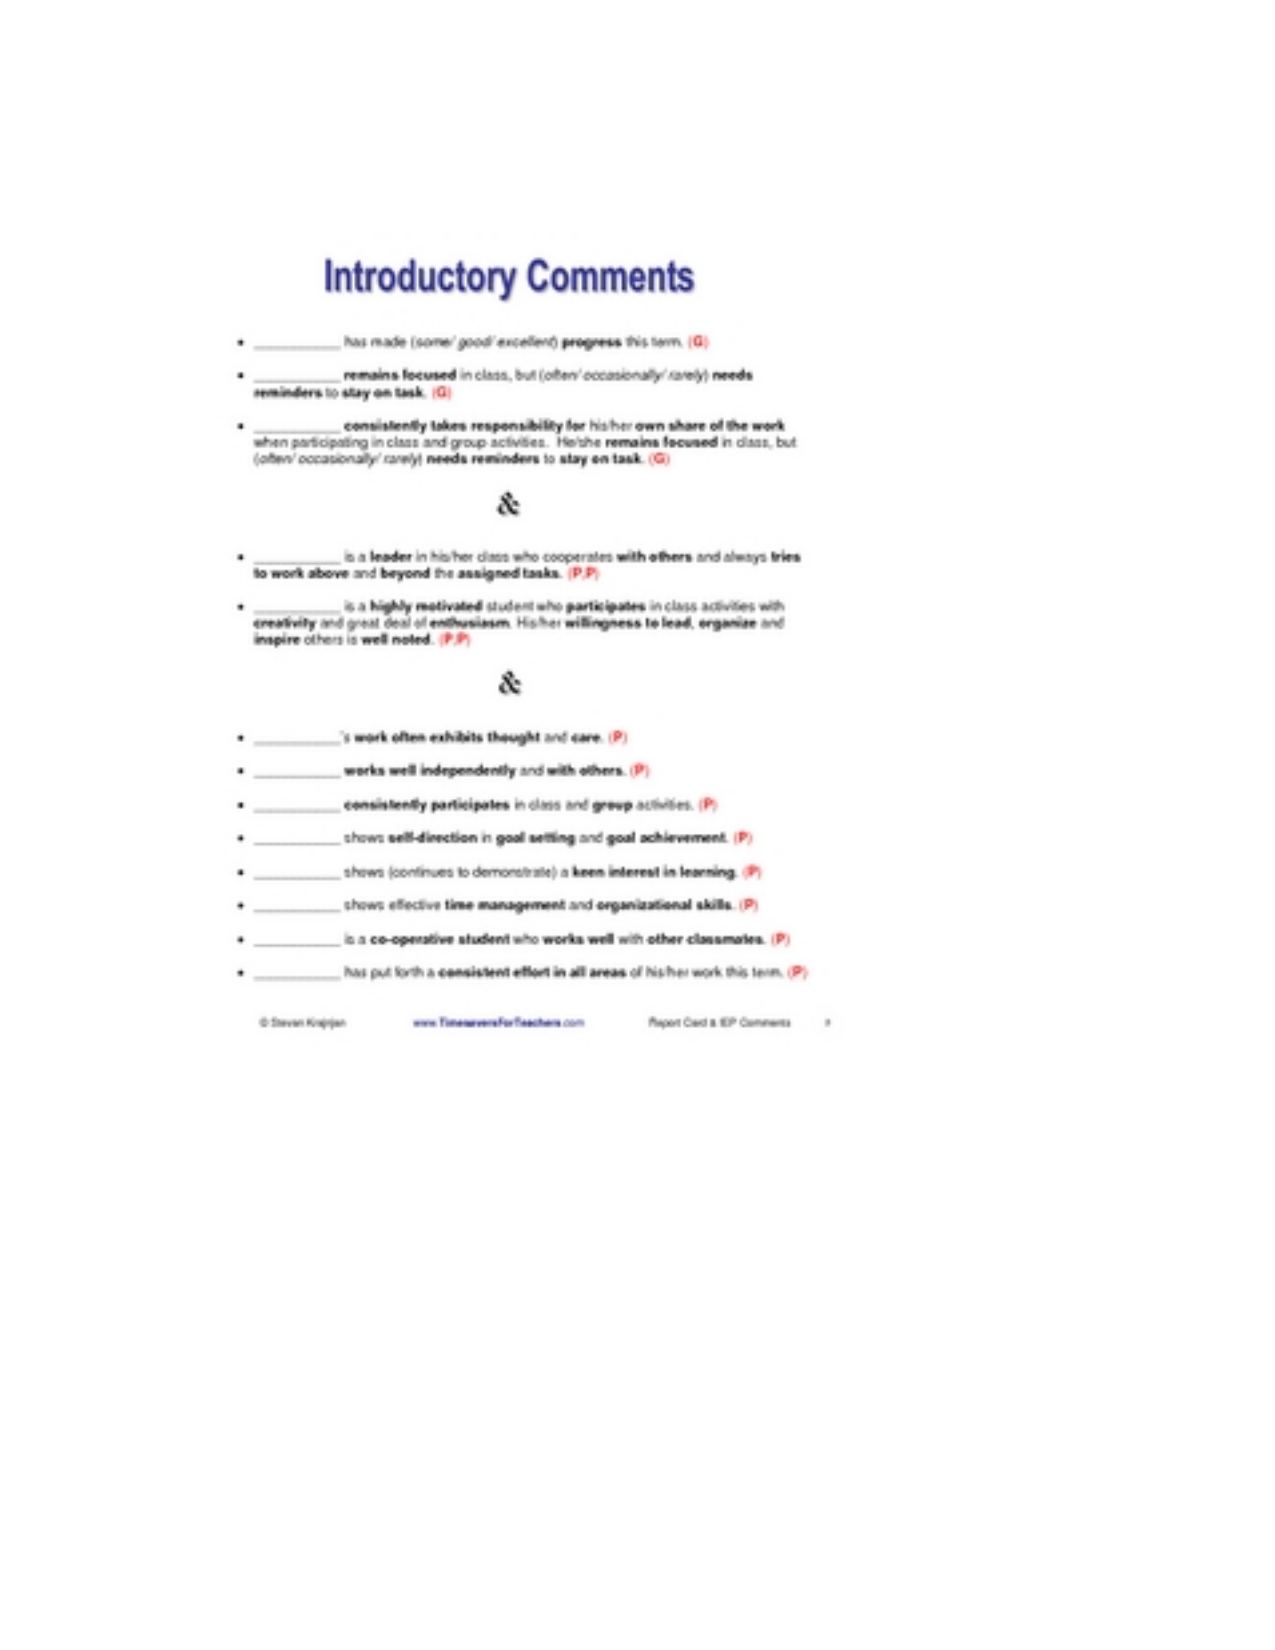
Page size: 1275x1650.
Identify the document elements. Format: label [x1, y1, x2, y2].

picture [150, 150, 871, 1084]
